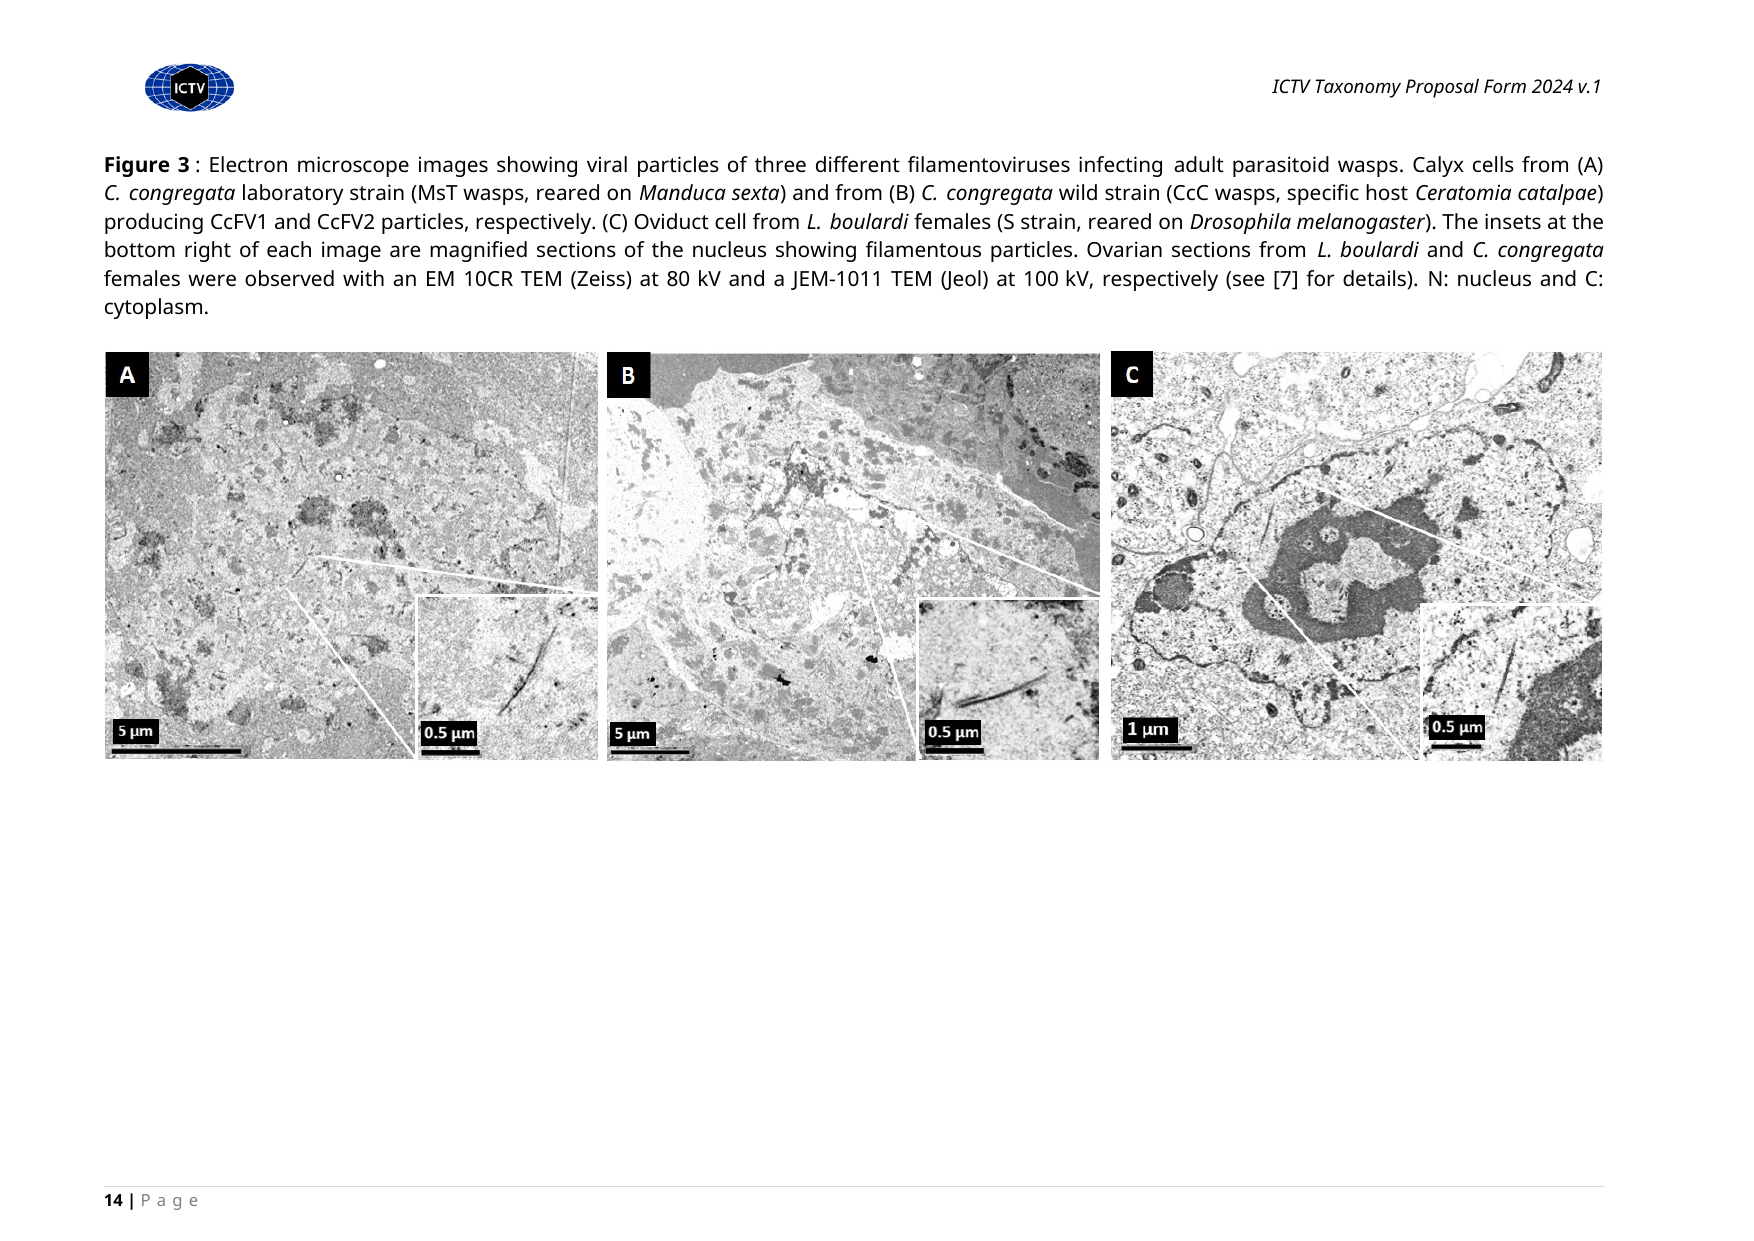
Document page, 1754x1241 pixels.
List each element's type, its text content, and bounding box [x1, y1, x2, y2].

text Figure 3 : Electron microscope images showing viral particles of three different filamentoviruses infecting adult parasitoid wasps. Calyx cells from (A) C. congregata laboratory strain (MsT wasps, reared on Manduca sexta) and from (B) C. congregata wild strain (CcC wasps, specific host Ceratomia catalpae) producing CcFV1 and CcFV2 particles, respectively. (C) Oviduct cell from L. boulardi females (S strain, reared on Drosophila melanogaster). The insets at the bottom right of each image are magnified sections of the nucleus showing filamentous particles. Ovarian sections from L. boulardi and C. congregata females were observed with an EM 10CR TEM (Zeiss) at 80 kV and a JEM-1011 TEM (Jeol) at 100 kV, respectively (see [7] for details). N: nucleus and C: cytoplasm. [103, 150, 1604, 321]
picture [103, 349, 1604, 772]
picture [143, 56, 236, 113]
